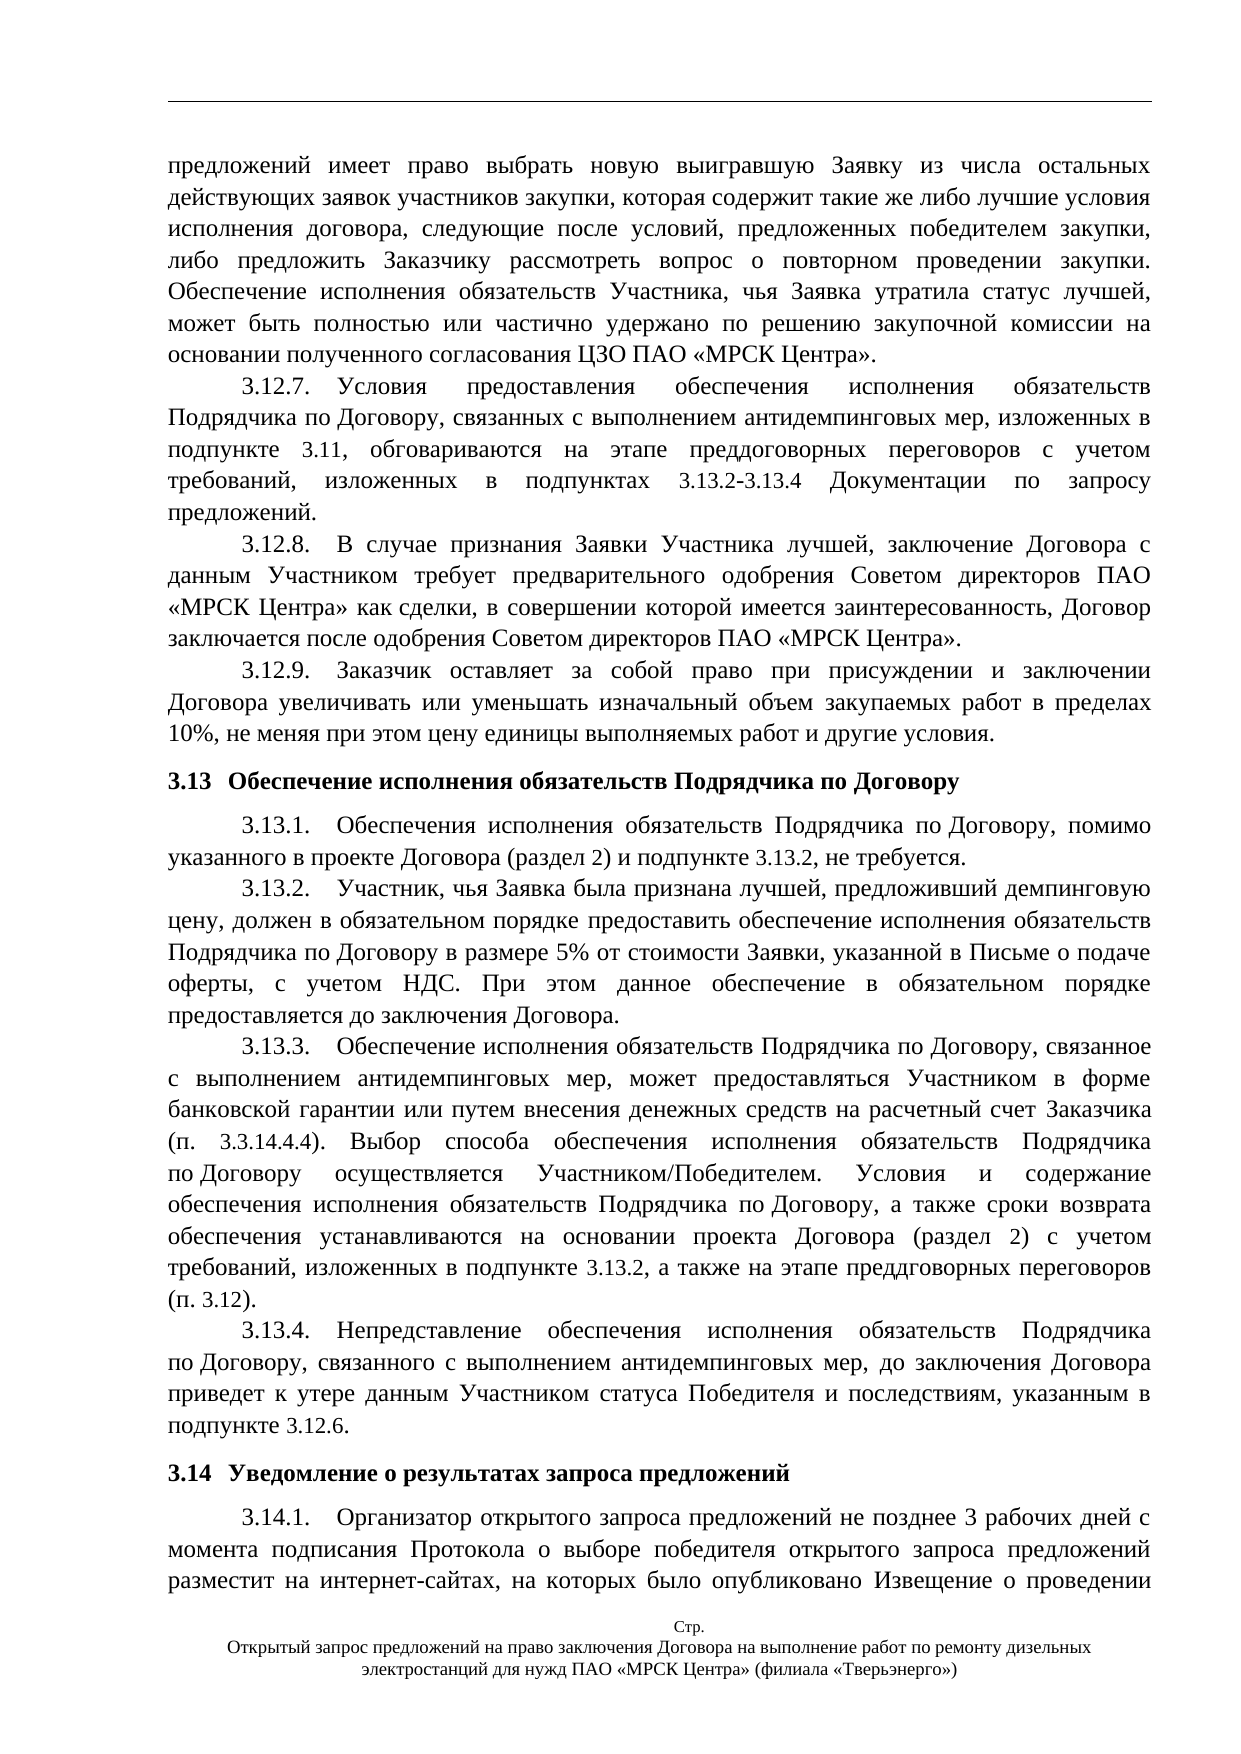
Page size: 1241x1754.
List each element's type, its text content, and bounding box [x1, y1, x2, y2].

list Обеспечение исполнения обязательств Подрядчика по Договору, связанное с выполнением антидемпинговых мер, может предоставляться Участником в форме банковской гарантии или путем внесения денежных средств на расчетный счет Заказчика (п. 3.3.14.4.4). Выбор способа обеспечения исполнения обязательств Подрядчика по Договору осуществляется Участником/Победителем. Условия и содержание обеспечения исполнения обязательств Подрядчика по Договору, а также сроки возврата обеспечения устанавливаются на основании проекта Договора (раздел 2) с учетом требований, изложенных в подпункте 3.13.2, а также на этапе преддговорных переговоров (п. 3.12). [168, 1031, 1152, 1313]
list Условия предоставления обеспечения исполнения обязательств Подрядчика по Договору, связанных с выполнением антидемпинговых мер, изложенных в подпункте 3.11, обговариваются на этапе преддоговорных переговоров с учетом требований, изложенных в подпунктах 3.13.2-3.13.4 Документации по запросу предложений. [168, 371, 1152, 526]
list Непредставление обеспечения исполнения обязательств Подрядчика по Договору, связанного с выполнением антидемпинговых мер, до заключения Договора приведет к утере данным Участником статуса Победителя и последствиям, указанным в подпункте 3.12.6. [168, 1315, 1152, 1439]
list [168, 150, 1152, 368]
subtitle Уведомление о результатах запроса предложений [168, 1458, 1152, 1487]
list В случае признания Заявки Участника лучшей, заключение Договора с данным Участником требует предварительного одобрения Советом директоров ПАО «МРСК Центра» как сделки, в совершении которой имеется заинтересованность, Договор заключается после одобрения Советом директоров ПАО «МРСК Центра». [168, 529, 1152, 652]
subtitle Обеспечение исполнения обязательств Подрядчика по Договору [168, 766, 1152, 795]
list Участник, чья Заявка была признана лучшей, предложивший демпинговую цену, должен в обязательном порядке предоставить обеспечение исполнения обязательств Подрядчика по Договору в размере 5% от стоимости Заявки, указанной в Письме о подаче оферты, с учетом НДС. При этом данное обеспечение в обязательном порядке предоставляется до заключения Договора. [168, 873, 1152, 1028]
list Обеспечения исполнения обязательств Подрядчика по Договору, помимо указанного в проекте Договора (раздел 2) и подпункте 3.13.2, не требуется. [168, 810, 1152, 871]
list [168, 1502, 1152, 1594]
list Заказчик оставляет за собой право при присуждении и заключении Договора увеличивать или уменьшать изначальный объем закупаемых работ в пределах 10%, не меняя при этом цену единицы выполняемых работ и другие условия. [168, 655, 1152, 747]
